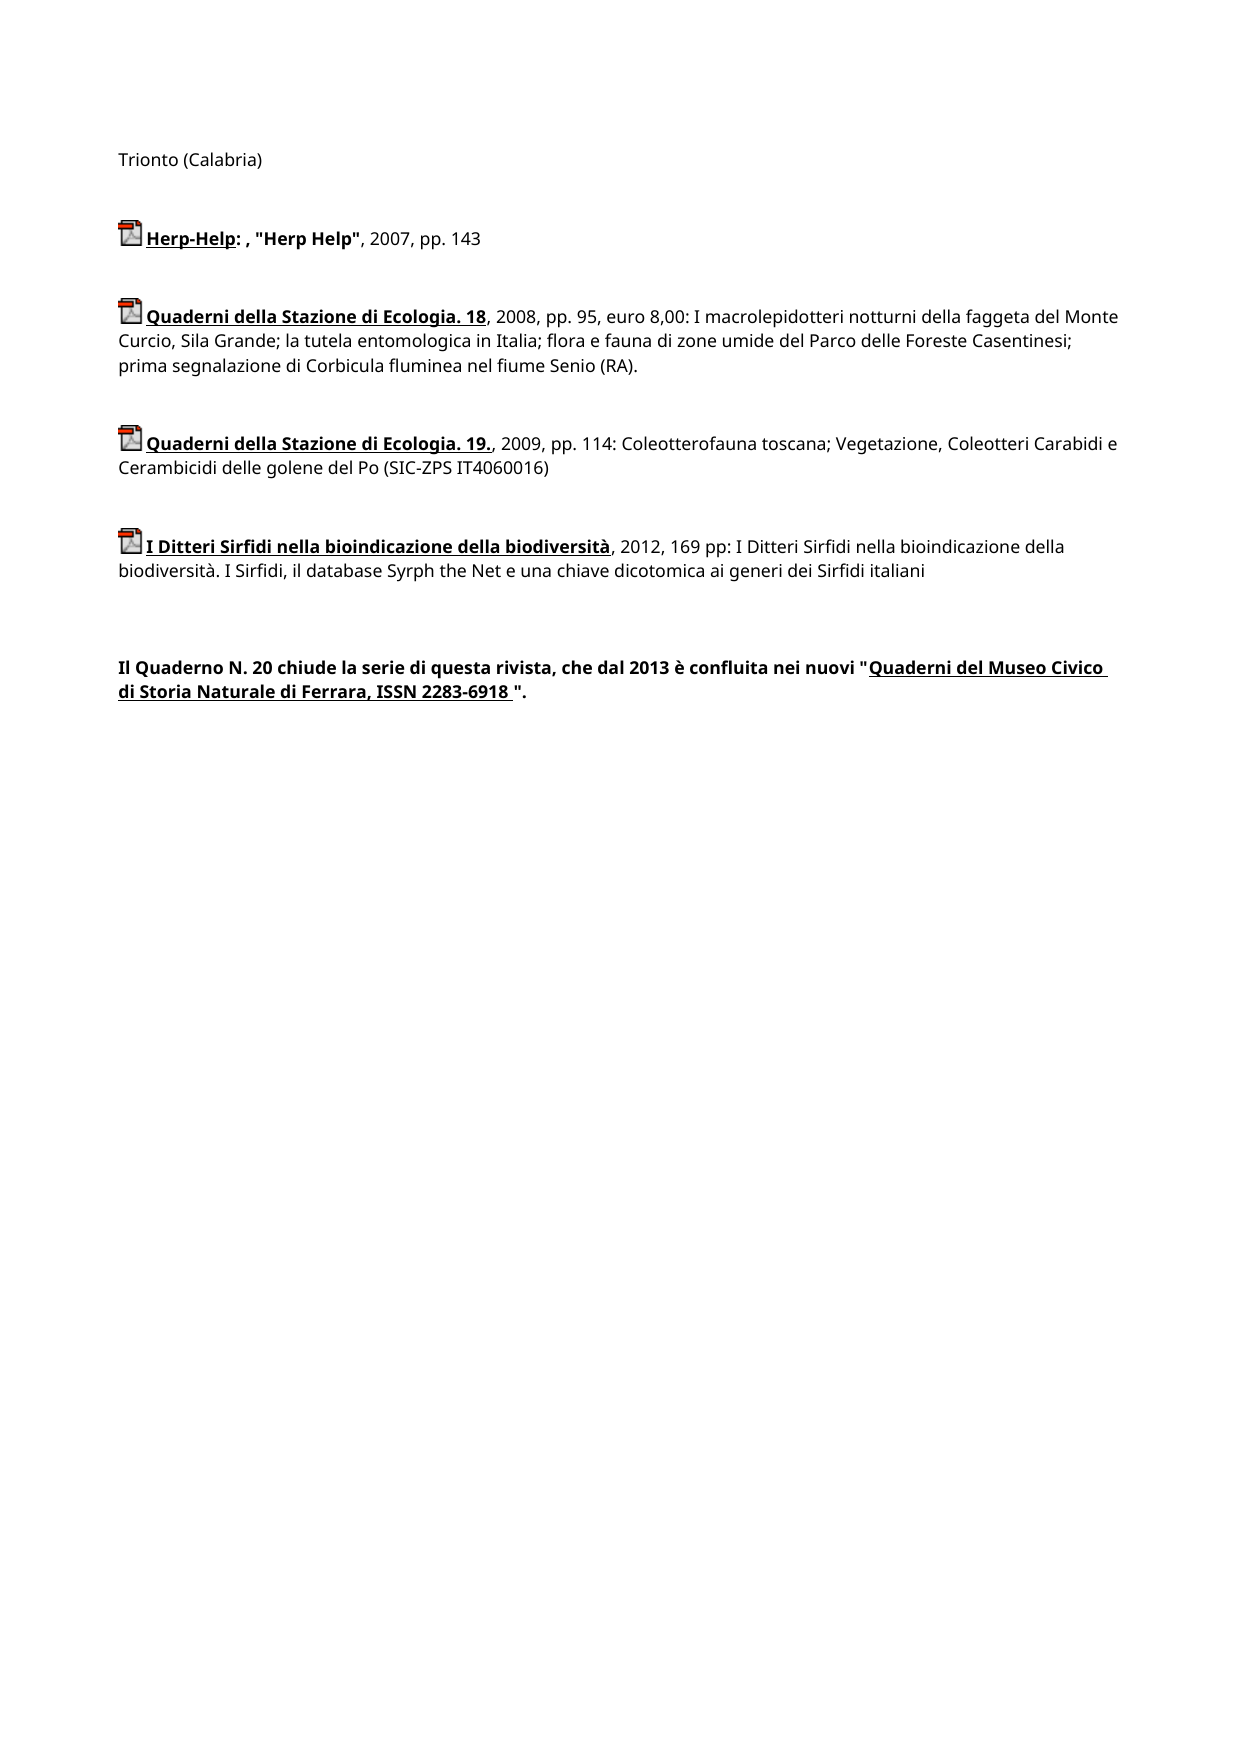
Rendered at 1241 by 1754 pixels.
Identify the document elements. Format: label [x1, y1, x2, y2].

picture [118, 220, 147, 246]
text [118, 148, 1122, 703]
picture [118, 528, 147, 554]
picture [118, 425, 147, 451]
picture [118, 298, 147, 324]
